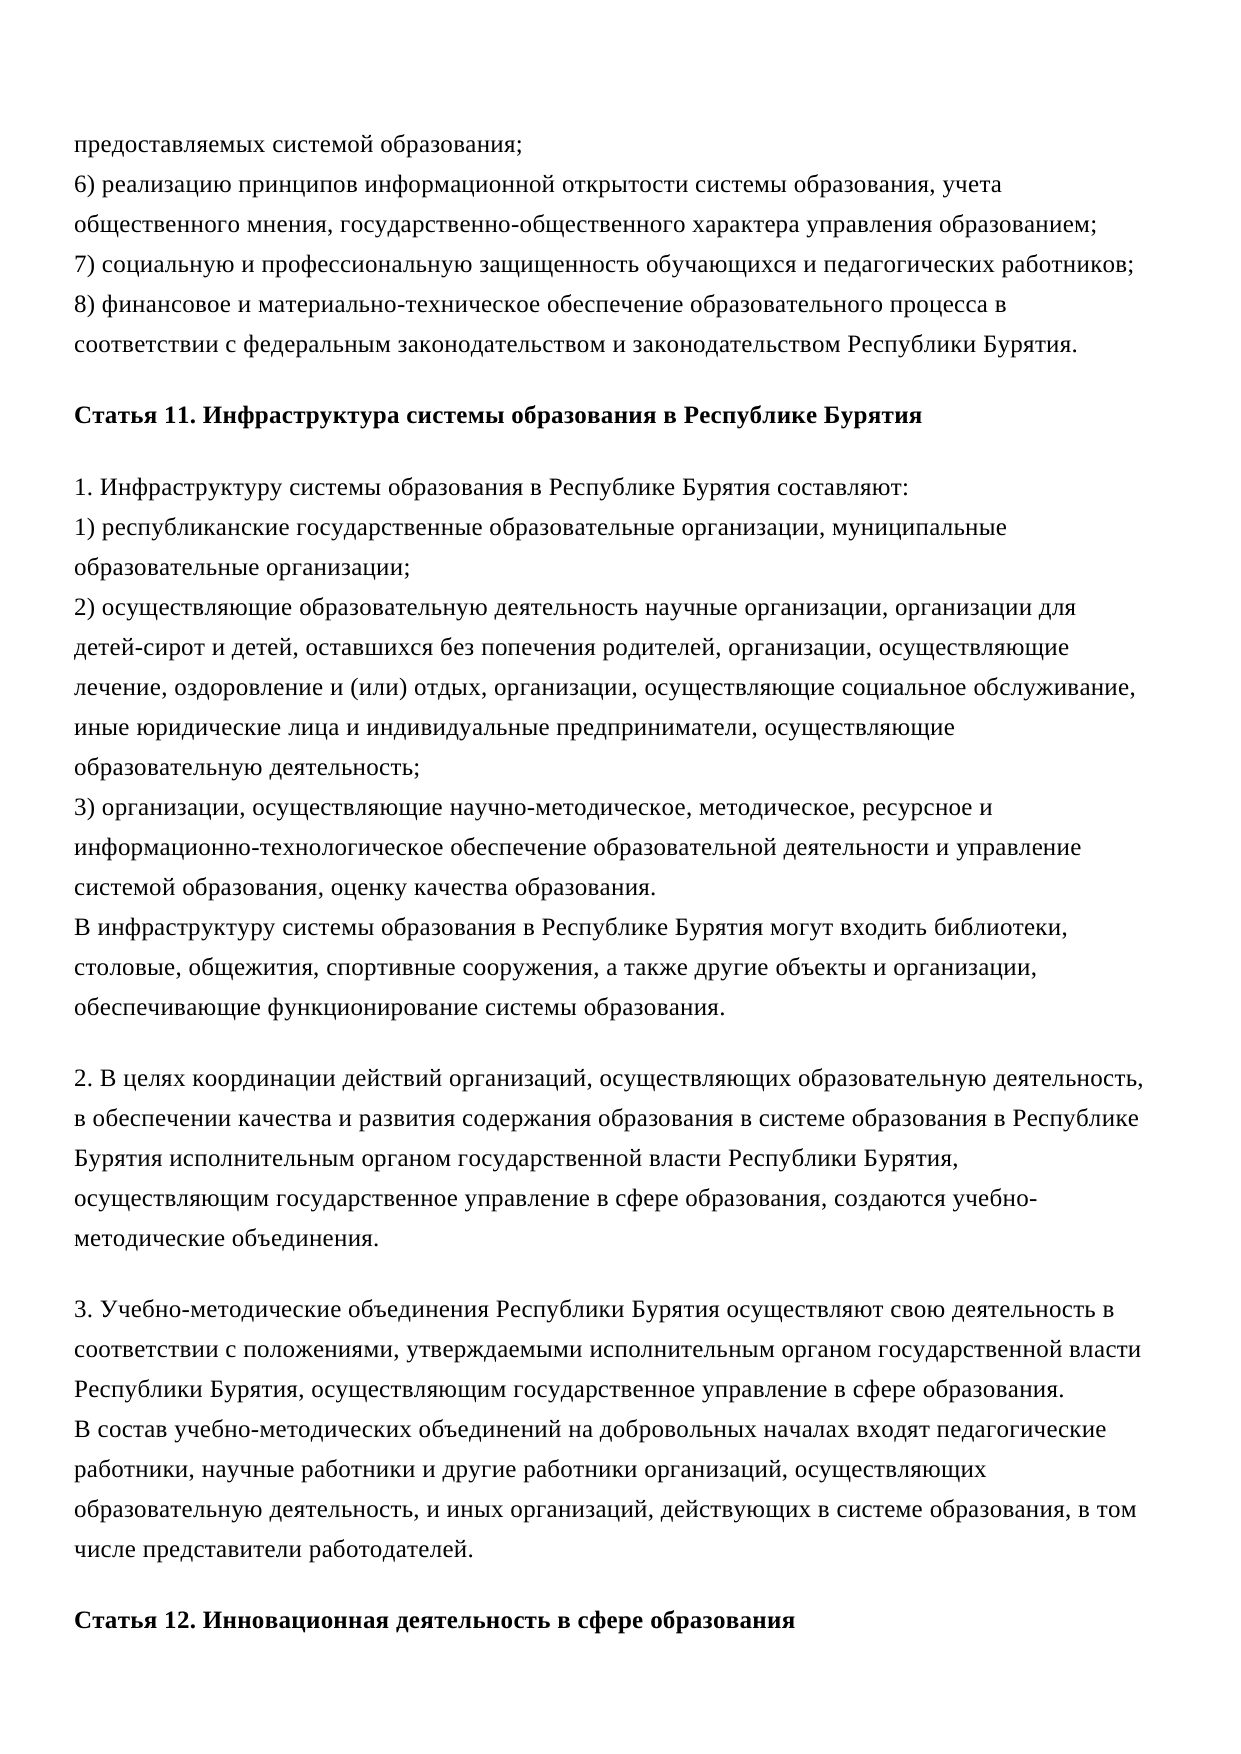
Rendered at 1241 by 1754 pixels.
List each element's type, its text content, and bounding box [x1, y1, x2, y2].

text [74, 118, 1152, 358]
text Статья 12. Инновационная деятельность в сфере образования [74, 1594, 1152, 1634]
text 2. В целях координации действий организаций, осуществляющих образовательную деятельность, в обеспечении качества и развития содержания образования в системе образования в Республике Бурятия исполнительным органом государственной власти Республики Бурятия, осуществляющим государственное управление в сфере образования, создаются учебно-методические объединения. [74, 1052, 1152, 1252]
text 1. Инфраструктуру системы образования в Республике Бурятия составляют: 1) республиканские государственные образовательные организации, муниципальные образовательные организации; 2) осуществляющие образовательную деятельность научные организации, организации для детей-сирот и детей, оставшихся без попечения родителей, организации, осуществляющие лечение, оздоровление и (или) отдых, организации, осуществляющие социальное обслуживание, иные юридические лица и индивидуальные предприниматели, осуществляющие образовательную деятельность; 3) организации, осуществляющие научно-методическое, методическое, ресурсное и информационно-технологическое обеспечение образовательной деятельности и управление системой образования, оценку качества образования. В инфраструктуру системы образования в Республике Бурятия могут входить библиотеки, столовые, общежития, спортивные сооружения, а также другие объекты и организации, обеспечивающие функционирование системы образования. [74, 461, 1152, 1021]
text Статья 11. Инфраструктура системы образования в Республике Бурятия [74, 389, 1152, 429]
text 3. Учебно-методические объединения Республики Бурятия осуществляют свою деятельность в соответствии с положениями, утверждаемыми исполнительным органом государственной власти Республики Бурятия, осуществляющим государственное управление в сфере образования. В состав учебно-методических объединений на добровольных началах входят педагогические работники, научные работники и другие работники организаций, осуществляющих образовательную деятельность, и иных организаций, действующих в системе образования, в том числе представители работодателей. [74, 1283, 1152, 1563]
